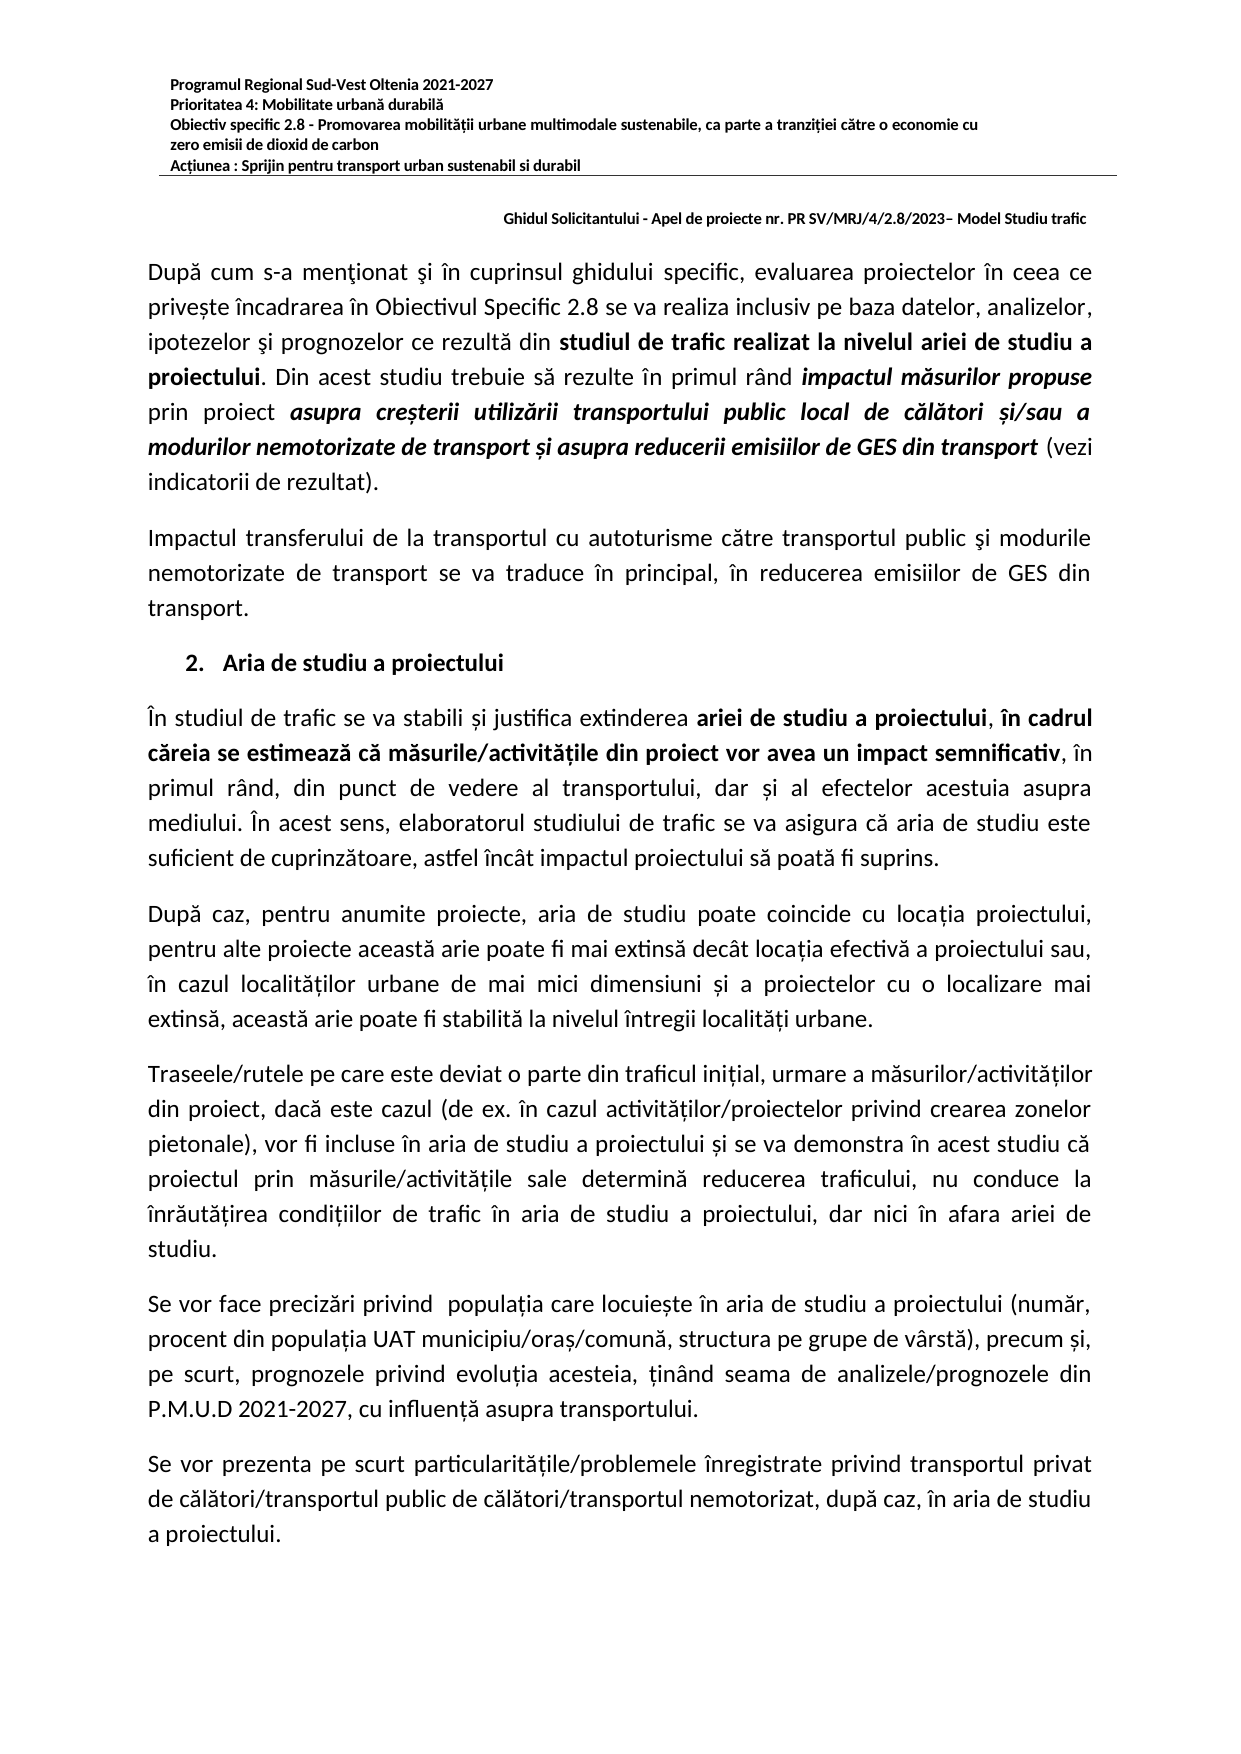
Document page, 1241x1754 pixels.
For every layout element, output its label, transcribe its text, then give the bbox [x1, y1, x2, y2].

list Aria de studiu a proiectului [185, 647, 1093, 678]
text Se vor face precizări privind populația care locuieşte în aria de studiu a proiectului (număr, procent din populația UAT municipiu/oraș/comună, structura pe grupe de vârstă), precum şi, pe scurt, prognozele privind evoluţia acesteia, ţinând seama de analizele/prognozele din P.M.U.D 2021-2027, cu influenţă asupra transportului. [148, 1288, 1093, 1424]
text După cum s-a menţionat şi în cuprinsul ghidului specific, evaluarea proiectelor în ceea ce privește încadrarea în Obiectivul Specific 2.8 se va realiza inclusiv pe baza datelor, analizelor, ipotezelor şi prognozelor ce rezultă din studiul de trafic realizat la nivelul ariei de studiu a proiectului. Din acest studiu trebuie să rezulte în primul rând impactul măsurilor propuse prin proiect asupra creșterii utilizării transportului public local de călători şi/sau a modurilor nemotorizate de transport și asupra reducerii emisiilor de GES din transport (vezi indicatorii de rezultat). [148, 256, 1093, 497]
text Se vor prezenta pe scurt particularităţile/problemele înregistrate privind transportul privat de călători/transportul public de călători/transportul nemotorizat, după caz, în aria de studiu a proiectului. [148, 1449, 1093, 1549]
text Traseele/rutele pe care este deviat o parte din traficul iniţial, urmare a măsurilor/activităţilor din proiect, dacă este cazul (de ex. în cazul activităților/proiectelor privind crearea zonelor pietonale), vor fi incluse în aria de studiu a proiectului şi se va demonstra în acest studiu că proiectul prin măsurile/activităţile sale determină reducerea traficului, nu conduce la înrăutăţirea condiţiilor de trafic în aria de studiu a proiectului, dar nici în afara ariei de studiu. [148, 1058, 1093, 1263]
text În studiul de trafic se va stabili și justifica extinderea ariei de studiu a proiectului, în cadrul căreia se estimează că măsurile/activităţile din proiect vor avea un impact semnificativ, în primul rând, din punct de vedere al transportului, dar și al efectelor acestuia asupra mediului. În acest sens, elaboratorul studiului de trafic se va asigura că aria de studiu este suficient de cuprinzătoare, astfel încât impactul proiectului să poată fi suprins. [148, 702, 1093, 873]
text Impactul transferului de la transportul cu autoturisme către transportul public şi modurile nemotorizate de transport se va traduce în principal, în reducerea emisiilor de GES din transport. [148, 522, 1093, 622]
text După caz, pentru anumite proiecte, aria de studiu poate coincide cu locaţia proiectului, pentru alte proiecte această arie poate fi mai extinsă decât locaţia efectivă a proiectului sau, în cazul localităţilor urbane de mai mici dimensiuni şi a proiectelor cu o localizare mai extinsă, această arie poate fi stabilită la nivelul întregii localități urbane. [148, 898, 1093, 1033]
